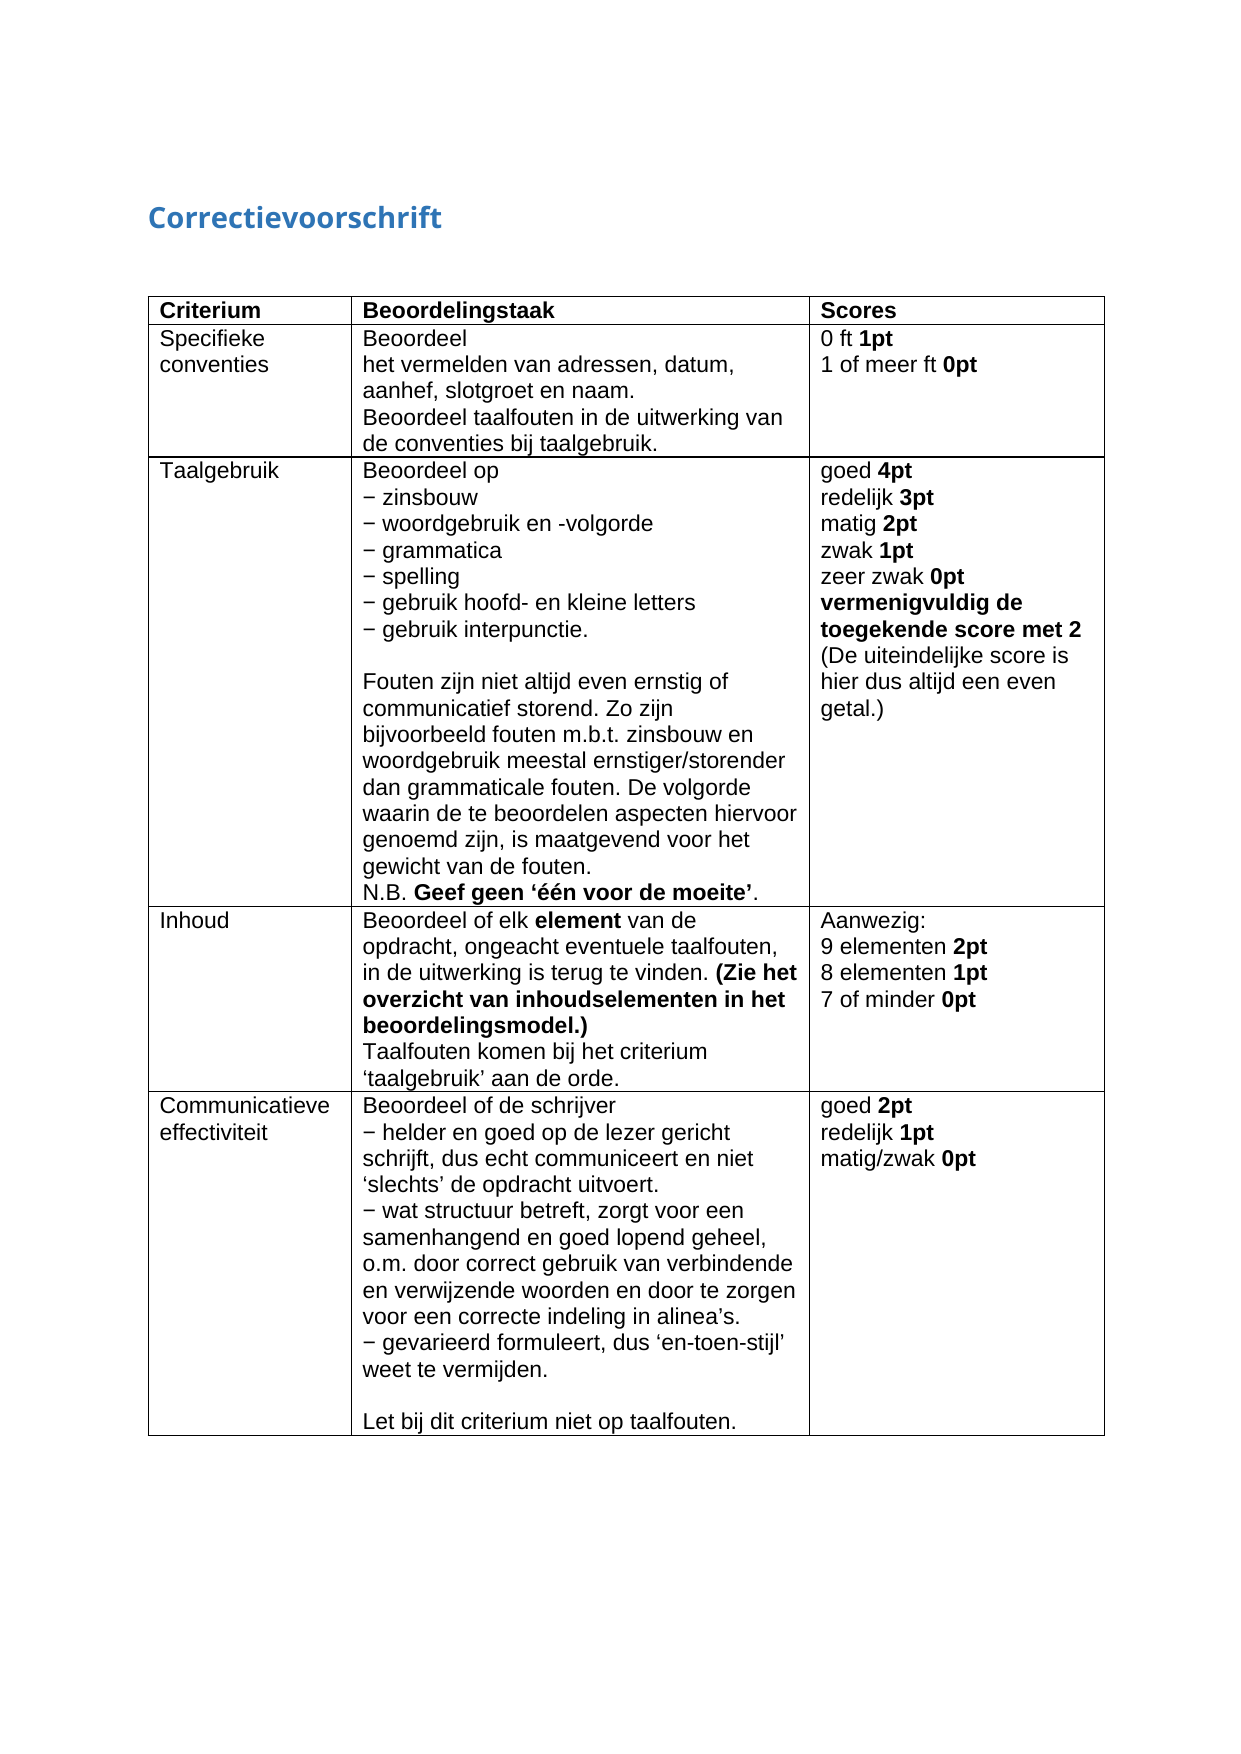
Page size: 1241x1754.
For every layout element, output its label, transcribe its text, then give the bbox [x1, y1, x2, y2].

table_cell Beoordeel of elk element van de opdracht, ongeacht eventuele taalfouten, in de uitwerking is terug te vinden. (Zie het overzicht van inhoudselementen in het beoordelingsmodel.) Taalfouten komen bij het criterium ‘taalgebruik’ aan de orde. [352, 907, 809, 1091]
table_cell 0 ft 1pt 1 of meer ft 0pt [810, 325, 1104, 456]
table_header Scores [810, 297, 1104, 324]
table_cell Aanwezig: 9 elementen 2pt 8 elementen 1pt 7 of minder 0pt [810, 907, 1104, 1091]
table_header Beoordelingstaak [352, 297, 809, 324]
table_cell Beoordeel het vermelden van adressen, datum, aanhef, slotgroet en naam. Beoordeel taalfouten in de uitwerking van de conventies bij taalgebruik. [352, 325, 809, 456]
table_cell goed 2pt redelijk 1pt matig/zwak 0pt [810, 1092, 1104, 1435]
table_cell Taalgebruik [149, 458, 351, 906]
subtitle Correctievoorschrift [148, 198, 1093, 237]
table_cell Communicatieve effectiviteit [149, 1092, 351, 1435]
table_header Criterium [149, 297, 351, 324]
table_cell Beoordeel of de schrijver − helder en goed op de lezer gericht schrijft, dus echt communiceert en niet ‘slechts’ de opdracht uitvoert. − wat structuur betreft, zorgt voor een samenhangend en goed lopend geheel, o.m. door correct gebruik van verbindende en verwijzende woorden en door te zorgen voor een correcte indeling in alinea’s. − gevarieerd formuleert, dus ‘en-toen-stijl’ weet te vermijden. Let bij dit criterium niet op taalfouten. [352, 1092, 809, 1435]
table_cell Beoordeel op − zinsbouw − woordgebruik en -volgorde − grammatica − spelling − gebruik hoofd- en kleine letters − gebruik interpunctie. Fouten zijn niet altijd even ernstig of communicatief storend. Zo zijn bijvoorbeeld fouten m.b.t. zinsbouw en woordgebruik meestal ernstiger/storender dan grammaticale fouten. De volgorde waarin de te beoordelen aspecten hiervoor genoemd zijn, is maatgevend voor het gewicht van de fouten. N.B. Geef geen ‘één voor de moeite’. [352, 458, 809, 906]
table_cell Inhoud [149, 907, 351, 1091]
table_cell Specifieke conventies [149, 325, 351, 456]
table_cell goed 4pt redelijk 3pt matig 2pt zwak 1pt zeer zwak 0pt vermenigvuldig de toegekende score met 2 (De uiteindelijke score is hier dus altijd een even getal.) [810, 458, 1104, 906]
